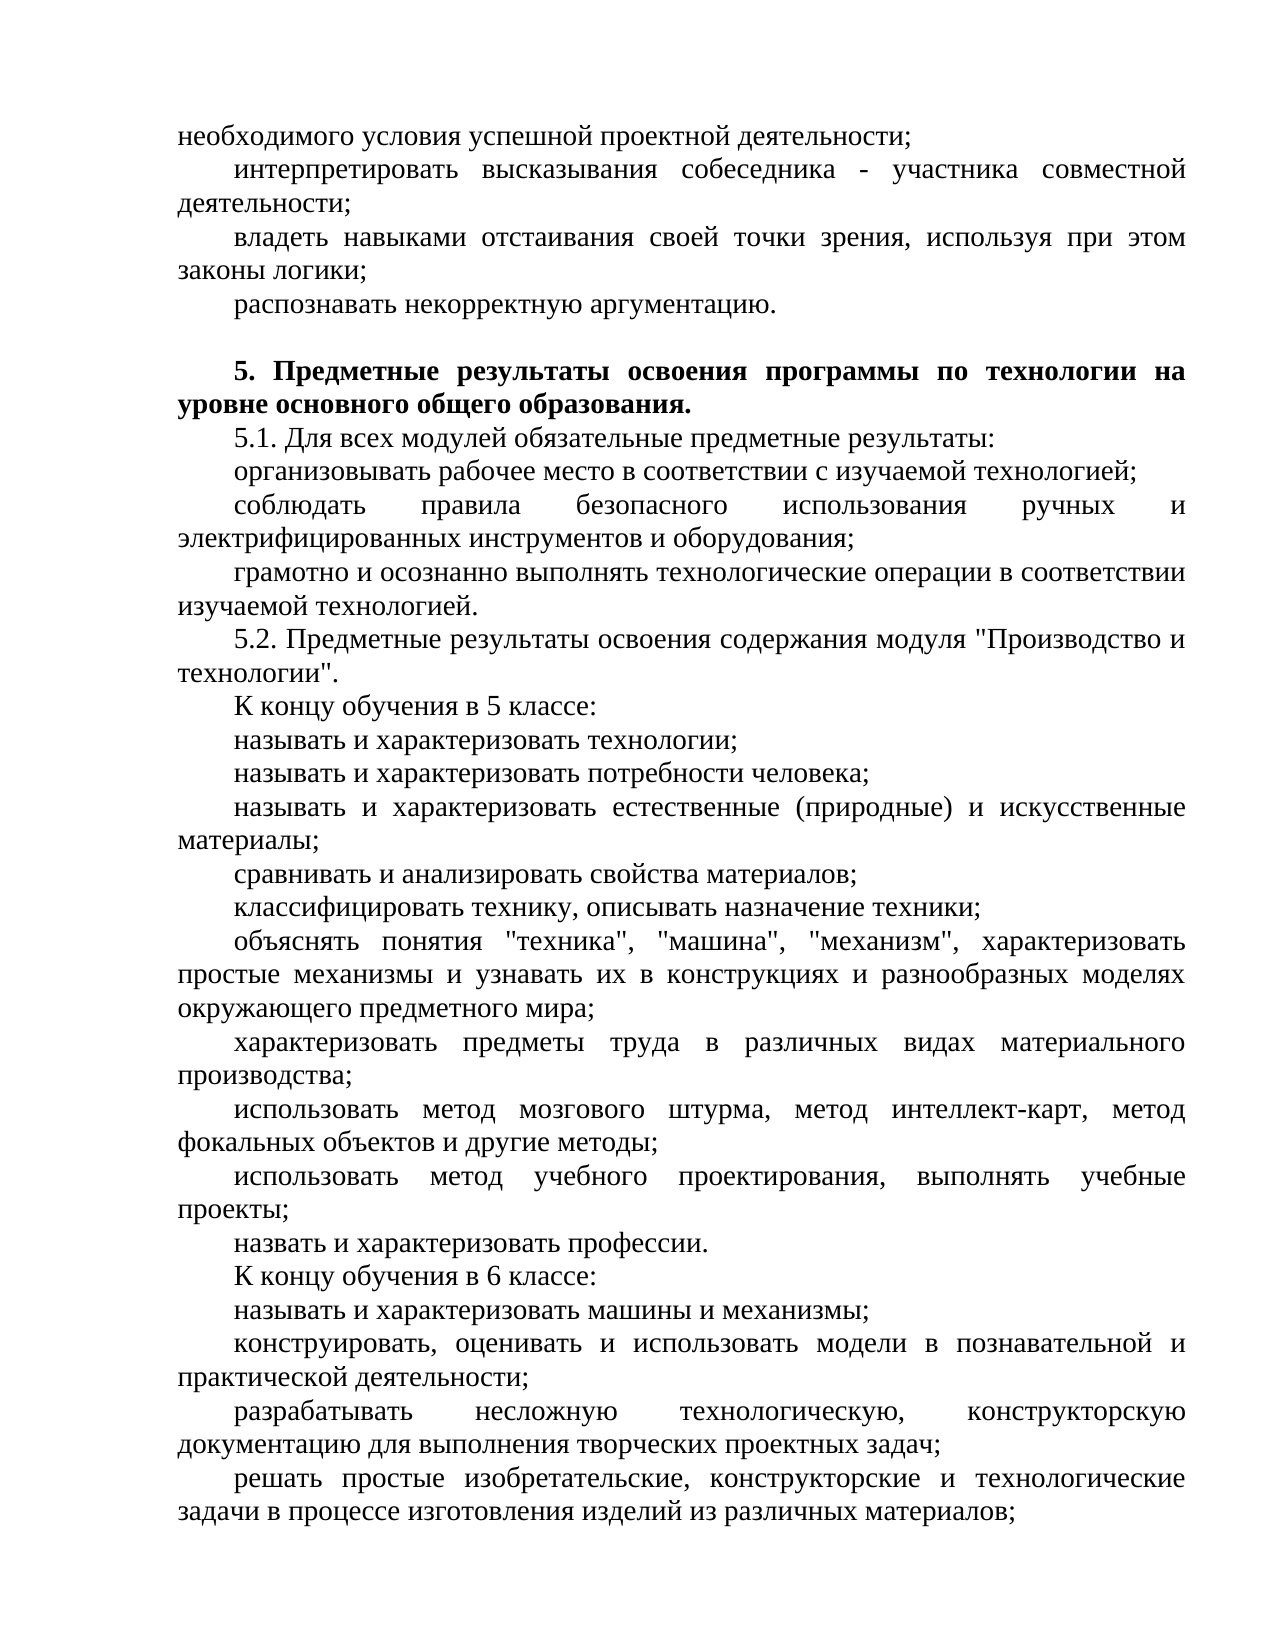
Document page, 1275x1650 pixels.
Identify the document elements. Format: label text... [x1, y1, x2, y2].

text организовывать рабочее место в соответствии с изучаемой технологией; [177, 453, 1186, 487]
text разрабатывать несложную технологическую, конструкторскую документацию для выполнения творческих проектных задач; [177, 1393, 1186, 1460]
text конструировать, оценивать и использовать модели в познавательной и практической деятельности; [177, 1326, 1186, 1393]
text характеризовать предметы труда в различных видах материального производства; [177, 1024, 1186, 1091]
text классифицировать технику, описывать назначение техники; [177, 889, 1186, 923]
text называть и характеризовать технологии; [177, 722, 1186, 755]
text 5.2. Предметные результаты освоения содержания модуля "Производство и технологии". [177, 621, 1186, 688]
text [177, 118, 1186, 152]
text сравнивать и анализировать свойства материалов; [177, 856, 1186, 889]
text соблюдать правила безопасного использования ручных и электрифицированных инструментов и оборудования; [177, 487, 1186, 554]
text владеть навыками отстаивания своей точки зрения, используя при этом законы логики; [177, 219, 1186, 286]
text назвать и характеризовать профессии. [177, 1225, 1186, 1258]
text использовать метод учебного проектирования, выполнять учебные проекты; [177, 1158, 1186, 1225]
text решать простые изобретательские, конструкторские и технологические задачи в процессе изготовления изделий из различных материалов; [177, 1460, 1186, 1527]
text интерпретировать высказывания собеседника - участника совместной деятельности; [177, 152, 1186, 219]
text объяснять понятия "техника", "машина", "механизм", характеризовать простые механизмы и узнавать их в конструкциях и разнообразных моделях окружающего предметного мира; [177, 923, 1186, 1024]
text называть и характеризовать естественные (природные) и искусственные материалы; [177, 789, 1186, 856]
text К концу обучения в 6 классе: [177, 1258, 1186, 1292]
text грамотно и осознанно выполнять технологические операции в соответствии изучаемой технологией. [177, 554, 1186, 621]
text К концу обучения в 5 классе: [177, 688, 1186, 722]
text называть и характеризовать потребности человека; [177, 755, 1186, 789]
text распознавать некорректную аргументацию. [177, 286, 1186, 319]
text использовать метод мозгового штурма, метод интеллект-карт, метод фокальных объектов и другие методы; [177, 1091, 1186, 1158]
text называть и характеризовать машины и механизмы; [177, 1292, 1186, 1326]
text 5.1. Для всех модулей обязательные предметные результаты: [177, 420, 1186, 453]
text 5. Предметные результаты освоения программы по технологии на уровне основного общего образования. [177, 353, 1186, 420]
